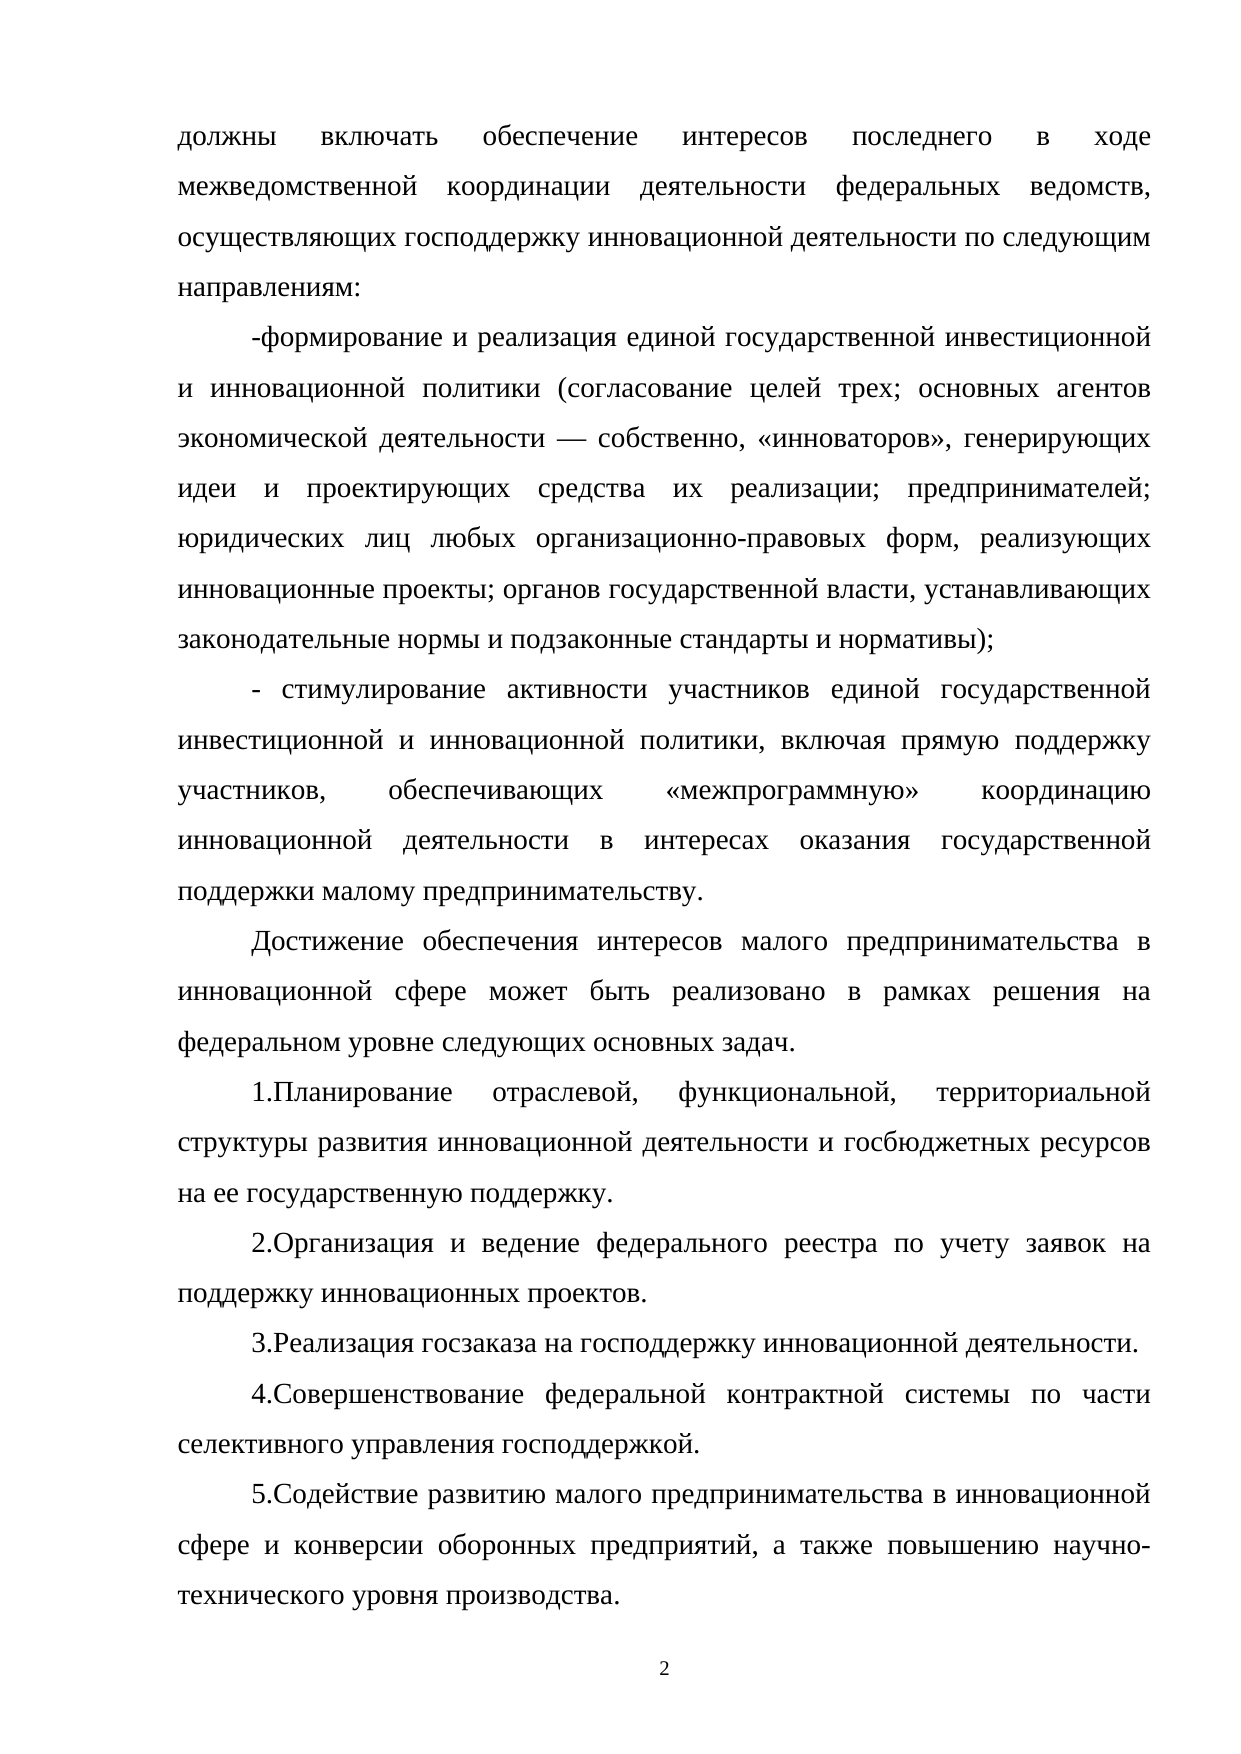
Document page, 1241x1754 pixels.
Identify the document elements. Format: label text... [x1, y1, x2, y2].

text -формирование и реализация единой государственной инвестиционной и инновационной политики (согласование целей трех; основных агентов экономической деятельности — собственно, «инноваторов», генерирующих идеи и проектирующих средства их реализации; предпринимателей; юридических лиц любых организационно-правовых форм, реализующих инновационные проекты; органов государственной власти, устанавливающих законодательные нормы и подзаконные стандарты и нормативы); [177, 319, 1152, 655]
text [177, 118, 1152, 303]
text 5.Содействие развитию малого предпринимательства в инновационной сфере и конверсии оборонных предприятий, а также повышению научно-технического уровня производства. [177, 1477, 1152, 1611]
text 3.Реализация госзаказа на господдержку инновационной деятельности. [177, 1326, 1152, 1359]
text 4.Совершенствование федеральной контрактной системы по части селективного управления господдержкой. [177, 1376, 1152, 1460]
text 1.Планирование отраслевой, функциональной, территориальной структуры развития инновационной деятельности и госбюджетных ресурсов на ее государственную поддержку. [177, 1074, 1152, 1208]
text 2.Организация и ведение федерального реестра по учету заявок на поддержку инновационных проектов. [177, 1225, 1152, 1309]
text - стимулирование активности участников единой государственной инвестиционной и инновационной политики, включая прямую поддержку участников, обеспечивающих «межпрограммную» координацию инновационной деятельности в интересах оказания государственной поддержки малому предпринимательству. [177, 672, 1152, 906]
text Достижение обеспечения интересов малого предпринимательства в инновационной сфере может быть реализовано в рамках решения на федеральном уровне следующих основных задач. [177, 923, 1152, 1057]
